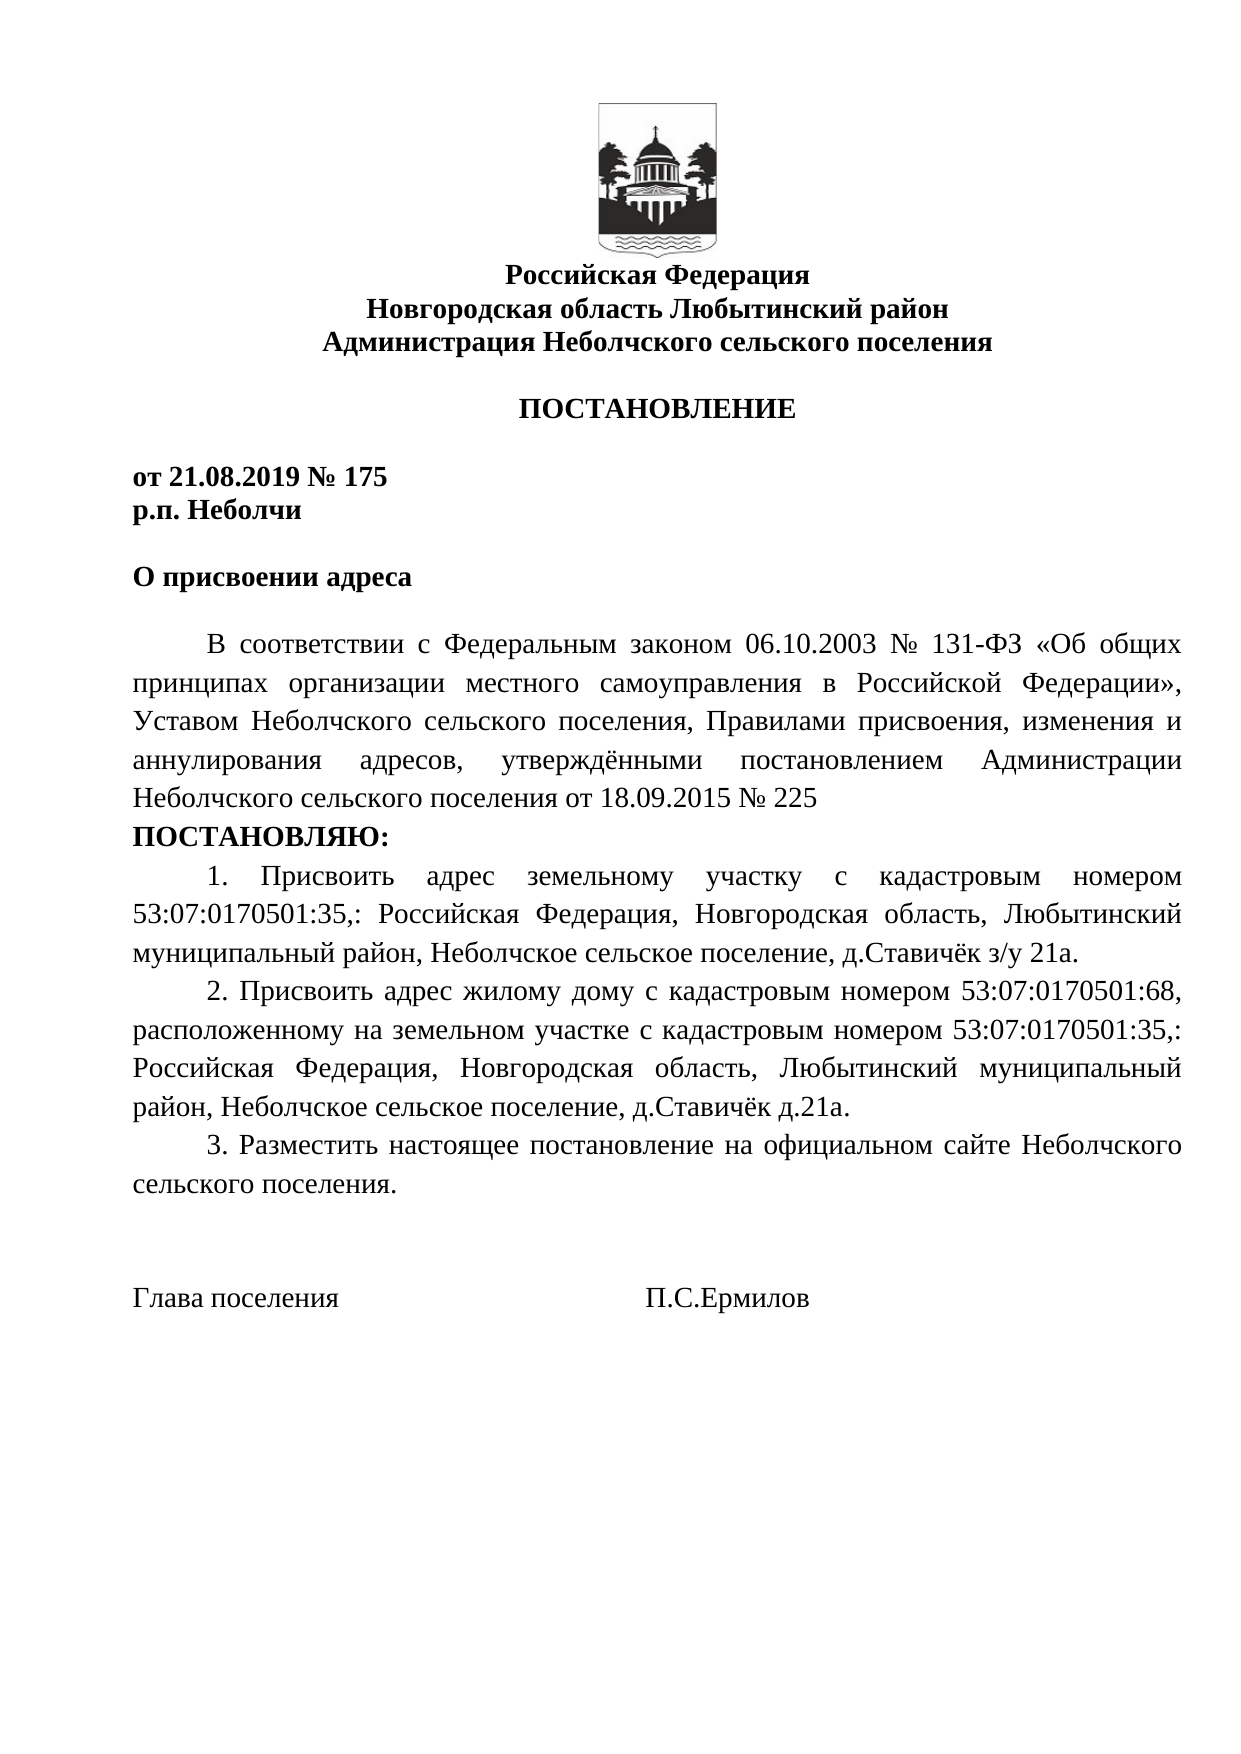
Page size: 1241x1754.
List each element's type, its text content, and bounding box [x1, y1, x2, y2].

text ПОСТАНОВЛЯЮ: [132, 819, 1183, 853]
text 3. Разместить настоящее постановление на официальном сайте Неболчского сельского поселения. [132, 1127, 1183, 1199]
text от 21.08.2019 № 175 [132, 459, 1183, 492]
text р.п. Неболчи [132, 492, 1183, 526]
text Новгородская область Любытинский район [132, 291, 1183, 324]
text О присвоении адреса [132, 559, 1183, 593]
text Глава поселения П.С.Ермилов [132, 1281, 1183, 1314]
text Администрация Неболчского сельского поселения [132, 324, 1183, 358]
text Российская Федерация [132, 257, 1183, 291]
text ПОСТАНОВЛЕНИЕ [132, 392, 1183, 425]
picture [598, 103, 717, 258]
text 2. Присвоить адрес жилому дому с кадастровым номером 53:07:0170501:68, расположенному на земельном участке с кадастровым номером 53:07:0170501:35,: Российская Федерация, Новгородская область, Любытинский муниципальный район, Неболчское сельское поселение, д.Ставичёк д.21а. [132, 973, 1183, 1122]
text В соответствии с Федеральным законом 06.10.2003 № 131-ФЗ «Об общих принципах организации местного самоуправления в Российской Федерации», Уставом Неболчского сельского поселения, Правилами присвоения, изменения и аннулирования адресов, утверждёнными постановлением Администрации Неболчского сельского поселения от 18.09.2015 № 225 [132, 626, 1183, 814]
text 1. Присвоить адрес земельному участку с кадастровым номером 53:07:0170501:35,: Российская Федерация, Новгородская область, Любытинский муниципальный район, Неболчское сельское поселение, д.Ставичёк з/у 21а. [132, 858, 1183, 968]
